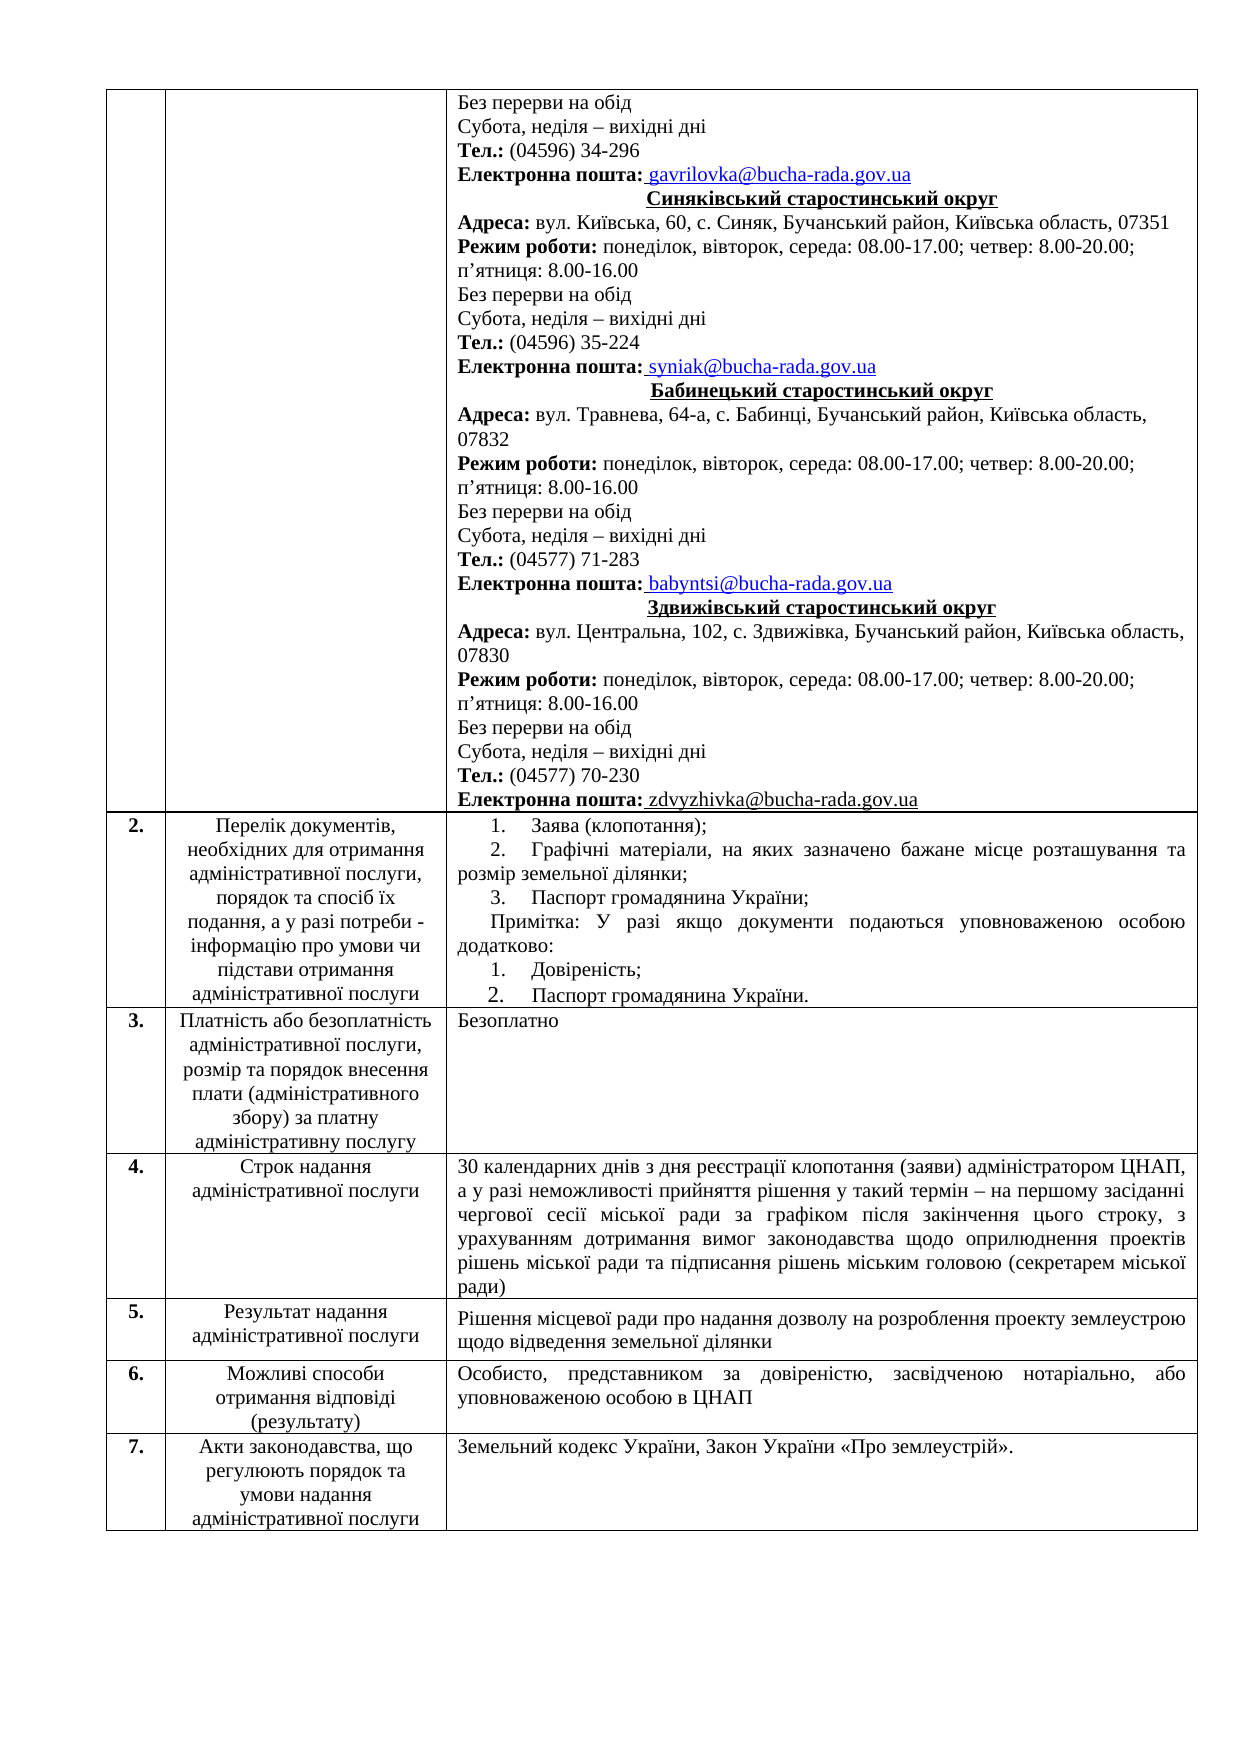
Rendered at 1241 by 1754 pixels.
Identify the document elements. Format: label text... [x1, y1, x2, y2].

table_cell Земельний кодекс України, Закон України «Про землеустрій». [447, 1434, 1197, 1530]
table_header 1. [107, 90, 165, 811]
table_cell Можливі способи отримання відповіді (результату) [166, 1361, 251, 1433]
table_cell Перелік документів, необхідних для отримання адміністративної послуги, порядок та спосіб їх подання, а у разі потреби - інформацію про умови чи підстави отримання адміністративної послуги [166, 813, 446, 1007]
table_cell Акти законодавства, що регулюють порядок та умови надання адміністративної послуги [372, 1434, 446, 1530]
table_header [166, 90, 446, 811]
table_cell 4. [107, 1154, 165, 1298]
table_cell Платність або безоплатність адміністративної послуги, розмір та порядок внесення плати (адміністративного збору) за платну адміністративну послугу [166, 1008, 446, 1153]
table_cell Безоплатно [447, 1008, 1197, 1153]
table_cell 7. [107, 1434, 165, 1530]
table_cell 5. [107, 1299, 165, 1360]
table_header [447, 90, 1197, 811]
table_cell Результат надання адміністративної послуги [166, 1299, 446, 1360]
table_cell 3. [107, 1008, 165, 1153]
table_cell Можливі способи отримання відповіді (результату) [361, 1361, 446, 1433]
table_cell 6. [107, 1361, 165, 1433]
table_cell Акти законодавства, що регулюють порядок та умови надання адміністративної послуги [166, 1434, 240, 1530]
table_cell 2. [107, 813, 165, 1007]
table_cell 30 календарних днів з дня реєстрації клопотання (заяви) адміністратором ЦНАП, а у разі неможливості прийняття рішення у такий термін – на першому засіданні чергової сесії міської ради за графіком після закінчення цього строку, з урахуванням дотримання вимог законодавства щодо оприлюднення проектів рішень міської ради та підписання рішень міським головою (секретарем міської ради) [447, 1154, 1197, 1298]
table_cell Особисто, представником за довіреністю, засвідченою нотаріально, або уповноваженою особою в ЦНАП [447, 1361, 1197, 1433]
table_cell Рішення місцевої ради про надання дозволу на розроблення проекту землеустрою щодо відведення земельної ділянки [447, 1299, 1197, 1360]
table_cell Строк надання адміністративної послуги [166, 1154, 446, 1298]
table_cell Заява (клопотання); Графічні матеріали, на яких зазначено бажане місце розташування та розмір земельної ділянки; Паспорт громадянина України; Примітка: У разі якщо документи подаються уповноваженою особою додатково: Довіреність; Паспорт громадянина України. [447, 813, 1197, 1007]
